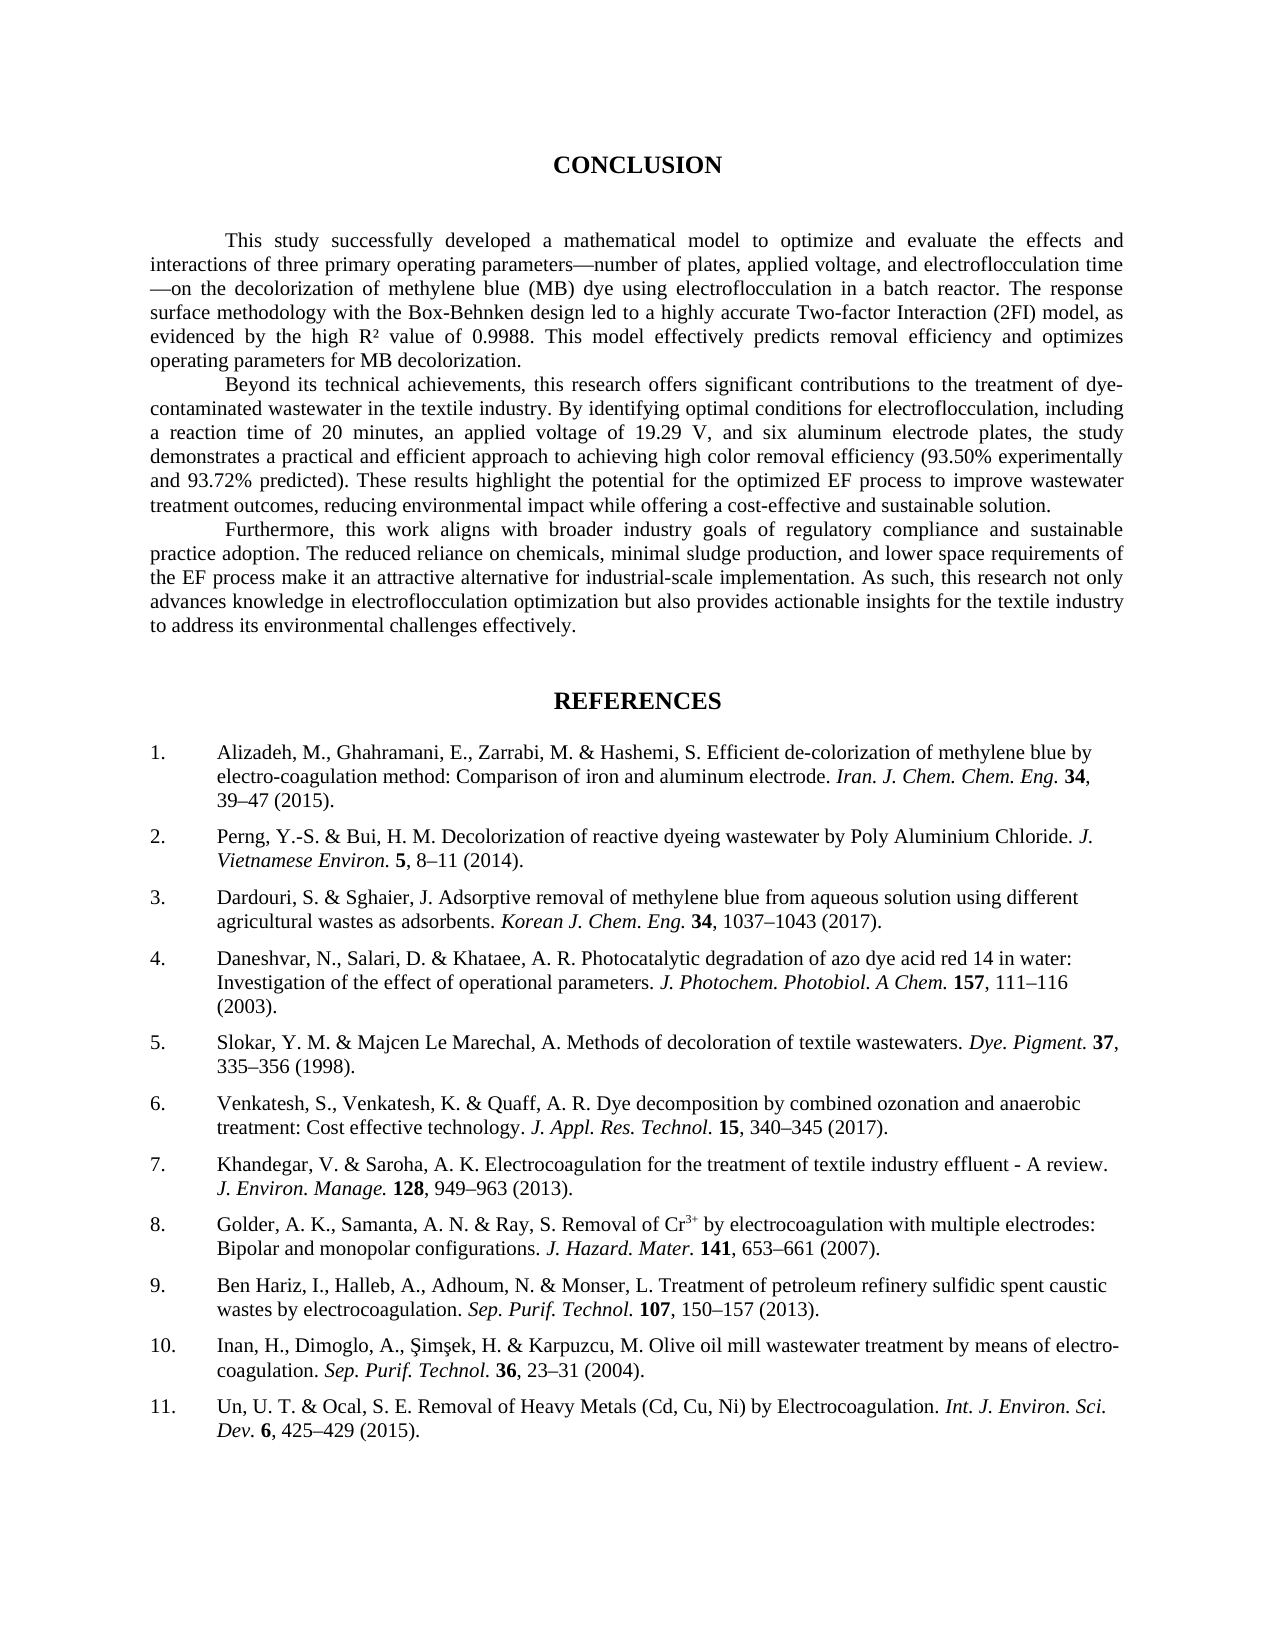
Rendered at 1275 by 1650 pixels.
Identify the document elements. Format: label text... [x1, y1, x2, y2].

text 8. Golder, A. K., Samanta, A. N. & Ray, S. Removal of Cr3+ by electrocoagulation with multiple electrodes: Bipolar and monopolar configurations. J. Hazard. Mater. 141, 653–661 (2007). [150, 1212, 1125, 1260]
text This study successfully developed a mathematical model to optimize and evaluate the effects and interactions of three primary operating parameters—number of plates, applied voltage, and electroflocculation time—on the decolorization of methylene blue (MB) dye using electroflocculation in a batch reactor. The response surface methodology with the Box-Behnken design led to a highly accurate Two-factor Interaction (2FI) model, as evidenced by the high R² value of 0.9988. This model effectively predicts removal efficiency and optimizes operating parameters for MB decolorization. [150, 228, 1125, 372]
text Furthermore, this work aligns with broader industry goals of regulatory compliance and sustainable practice adoption. The reduced reliance on chemicals, minimal sludge production, and lower space requirements of the EF process make it an attractive alternative for industrial-scale implementation. As such, this research not only advances knowledge in electroflocculation optimization but also provides actionable insights for the textile industry to address its environmental challenges effectively. [150, 517, 1125, 637]
text 10. Inan, H., Dimoglo, A., Şimşek, H. & Karpuzcu, M. Olive oil mill wastewater treatment by means of electro-coagulation. Sep. Purif. Technol. 36, 23–31 (2004). [150, 1333, 1125, 1382]
text Beyond its technical achievements, this research offers significant contributions to the treatment of dye-contaminated wastewater in the textile industry. By identifying optimal conditions for electroflocculation, including a reaction time of 20 minutes, an applied voltage of 19.29 V, and six aluminum electrode plates, the study demonstrates a practical and efficient approach to achieving high color removal efficiency (93.50% experimentally and 93.72% predicted). These results highlight the potential for the optimized EF process to improve wastewater treatment outcomes, reducing environmental impact while offering a cost-effective and sustainable solution. [150, 372, 1125, 517]
subtitle References [150, 686, 1125, 715]
text 9. Ben Hariz, I., Halleb, A., Adhoum, N. & Monser, L. Treatment of petroleum refinery sulfidic spent caustic wastes by electrocoagulation. Sep. Purif. Technol. 107, 150–157 (2013). [150, 1273, 1125, 1321]
text 1. Alizadeh, M., Ghahramani, E., Zarrabi, M. & Hashemi, S. Efficient de-colorization of methylene blue by electro-coagulation method: Comparison of iron and aluminum electrode. Iran. J. Chem. Chem. Eng. 34, 39–47 (2015). [150, 740, 1125, 812]
subtitle Conclusion [150, 150, 1125, 179]
text 11. Un, U. T. & Ocal, S. E. Removal of Heavy Metals (Cd, Cu, Ni) by Electrocoagulation. Int. J. Environ. Sci. Dev. 6, 425–429 (2015). [150, 1394, 1125, 1442]
text 4. Daneshvar, N., Salari, D. & Khataee, A. R. Photocatalytic degradation of azo dye acid red 14 in water: Investigation of the effect of operational parameters. J. Photochem. Photobiol. A Chem. 157, 111–116 (2003). [150, 946, 1125, 1018]
text 6. Venkatesh, S., Venkatesh, K. & Quaff, A. R. Dye decomposition by combined ozonation and anaerobic treatment: Cost effective technology. J. Appl. Res. Technol. 15, 340–345 (2017). [150, 1091, 1125, 1139]
text 3. Dardouri, S. & Sghaier, J. Adsorptive removal of methylene blue from aqueous solution using different agricultural wastes as adsorbents. Korean J. Chem. Eng. 34, 1037–1043 (2017). [150, 885, 1125, 933]
text 2. Perng, Y.-S. & Bui, H. M. Decolorization of reactive dyeing wastewater by Poly Aluminium Chloride. J. Vietnamese Environ. 5, 8–11 (2014). [150, 824, 1125, 872]
text 7. Khandegar, V. & Saroha, A. K. Electrocoagulation for the treatment of textile industry effluent - A review. J. Environ. Manage. 128, 949–963 (2013). [150, 1152, 1125, 1200]
text 5. Slokar, Y. M. & Majcen Le Marechal, A. Methods of decoloration of textile wastewaters. Dye. Pigment. 37, 335–356 (1998). [150, 1030, 1125, 1078]
